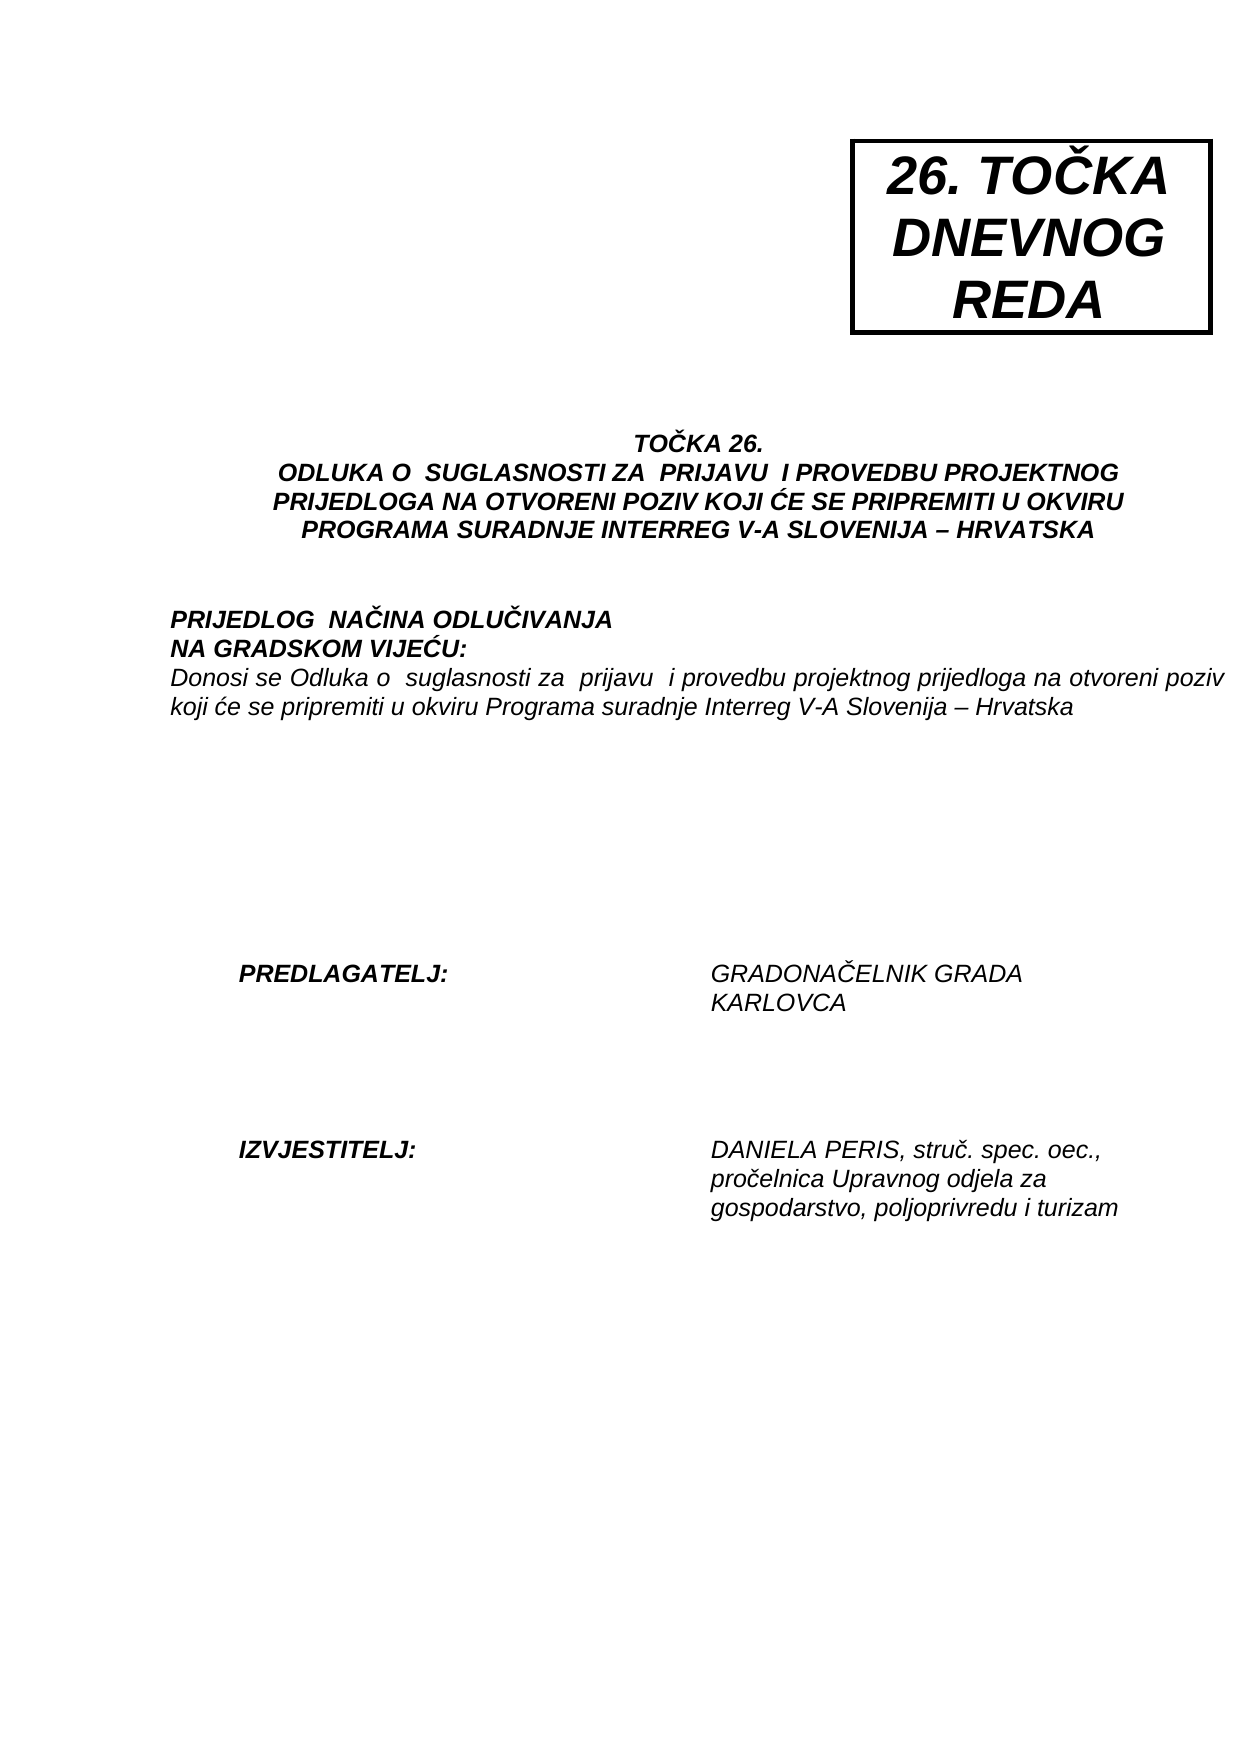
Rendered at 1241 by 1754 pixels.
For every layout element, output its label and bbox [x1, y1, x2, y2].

table_cell [148, 94, 1240, 1623]
